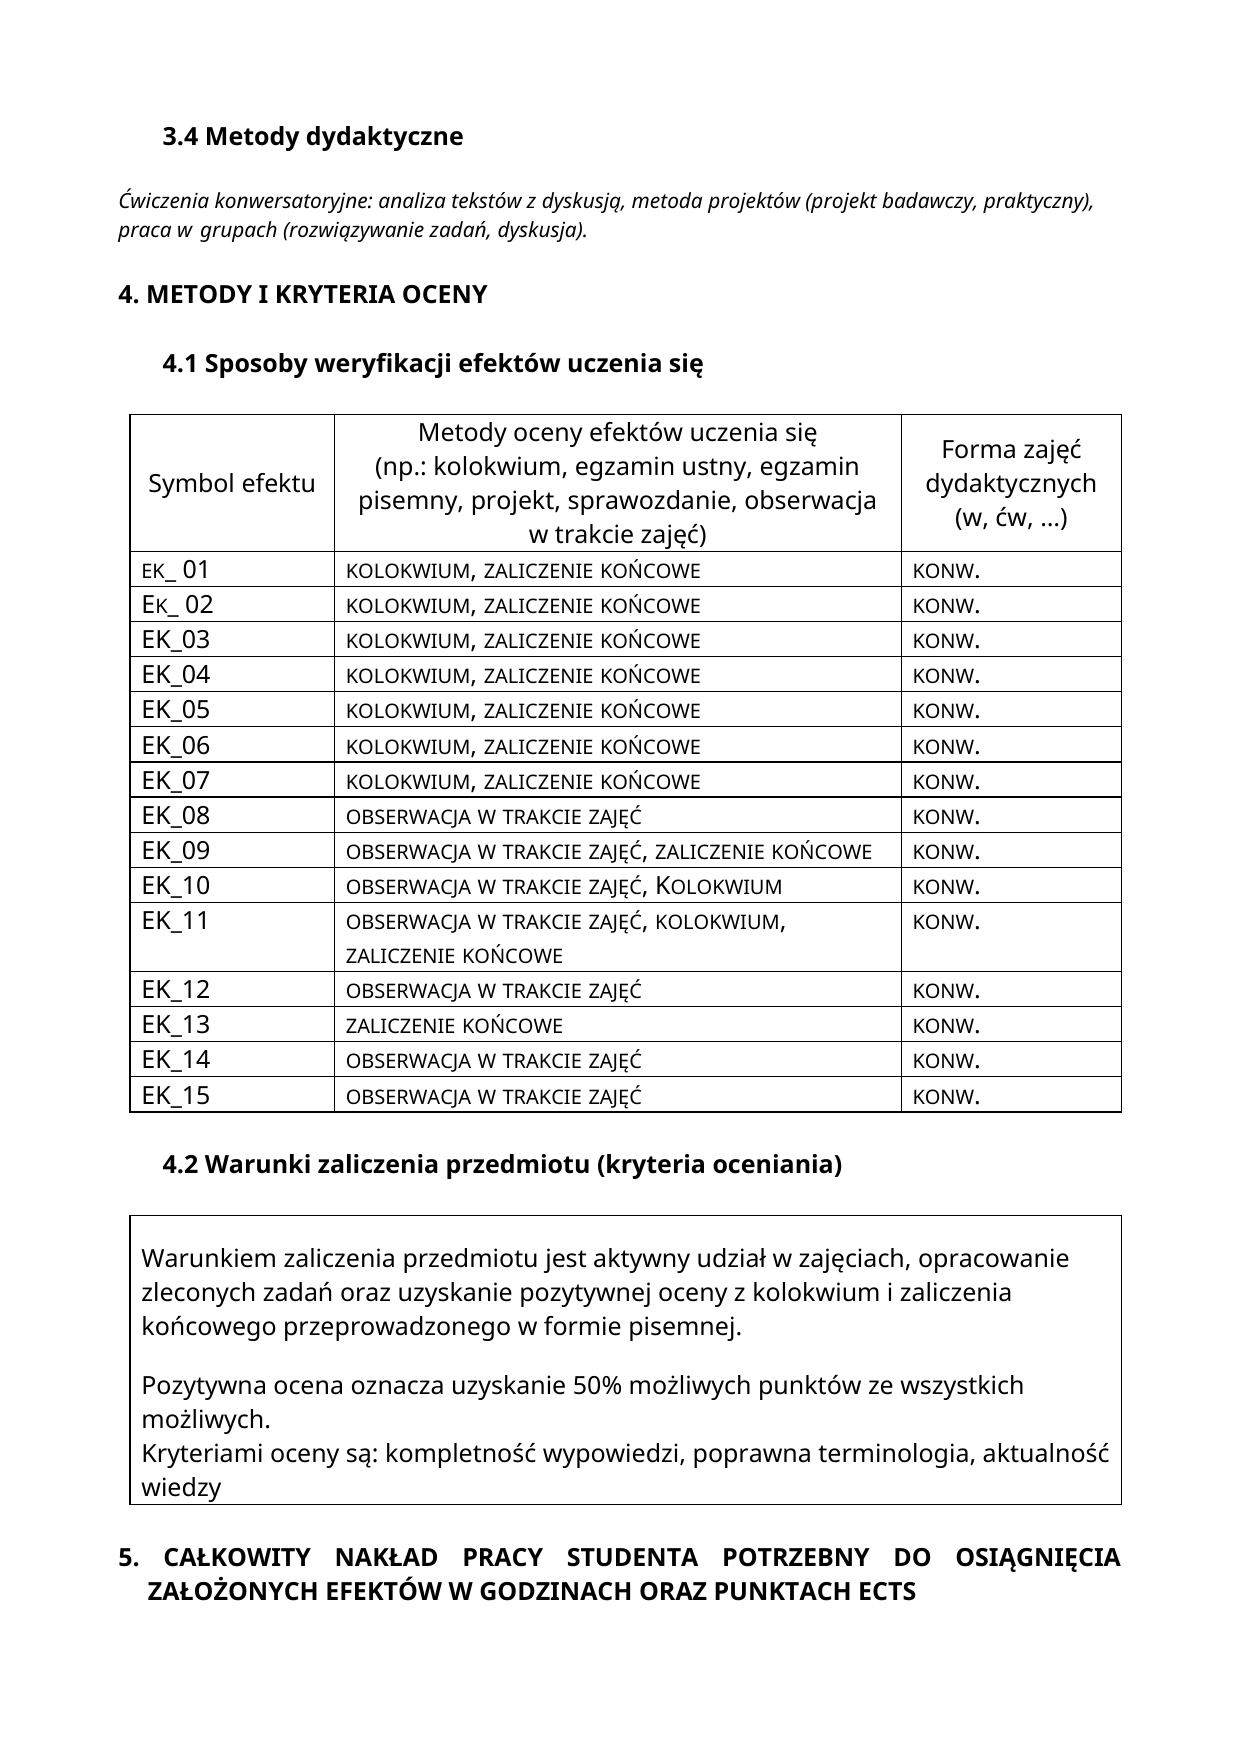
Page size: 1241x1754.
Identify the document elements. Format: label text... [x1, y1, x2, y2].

table_cell obserwacja w trakcie zajęć, Kolokwium [335, 868, 901, 902]
table_header Metody oceny efektów uczenia się (np.: kolokwium, egzamin ustny, egzamin pisemny, projekt, sprawozdanie, obserwacja w trakcie zajęć) [335, 415, 901, 551]
table_header Warunkiem zaliczenia przedmiotu jest aktywny udział w zajęciach, opracowanie zleconych zadań oraz uzyskanie pozytywnej oceny z kolokwium i zaliczenia końcowego przeprowadzonego w formie pisemnej. Pozytywna ocena oznacza uzyskanie 50% możliwych punktów ze wszystkich możliwych. Kryteriami oceny są: kompletność wypowiedzi, poprawna terminologia, aktualność wiedzy [131, 1216, 1121, 1504]
table_cell obserwacja w trakcie zajęć, zaliczenie końcowe [335, 833, 901, 867]
table_cell konw. [902, 1042, 1121, 1076]
table_cell zaliczenie końcowe [335, 1007, 901, 1041]
table_cell EK_13 [131, 1007, 334, 1041]
table_cell kolokwium, zaliczenie końcowe [335, 657, 901, 691]
table_cell konw. [902, 657, 1121, 691]
table_cell obserwacja w trakcie zajęć [335, 798, 901, 832]
table_cell EK_08 [131, 798, 334, 832]
table_cell konw. [902, 763, 1121, 796]
table_cell kolokwium, zaliczenie końcowe [335, 692, 901, 726]
table_header Forma zajęć dydaktycznych (w, ćw, …) [902, 415, 1121, 551]
table_cell EK_04 [131, 657, 334, 691]
text 4.1 Sposoby weryfikacji efektów uczenia się [162, 345, 1122, 379]
table_cell konw. [902, 798, 1121, 832]
text 4.2 Warunki zaliczenia przedmiotu (kryteria oceniania) [162, 1146, 1122, 1181]
table_cell obserwacja w trakcie zajęć [335, 1042, 901, 1076]
table_cell kolokwium, zaliczenie końcowe [335, 622, 901, 656]
text 5. CAŁKOWITY NAKŁAD PRACY STUDENTA POTRZEBNY DO OSIĄGNIĘCIA ZAŁOŻONYCH EFEKTÓW W GODZINACH ORAZ PUNKTACH ECTS [118, 1539, 1122, 1607]
table_cell obserwacja w trakcie zajęć [335, 1077, 901, 1111]
table_cell EK_03 [131, 622, 334, 656]
table_cell konw. [902, 903, 1121, 971]
table_cell EK_06 [131, 727, 334, 761]
table_cell EK_09 [131, 833, 334, 867]
table_cell EK_12 [131, 972, 334, 1006]
table_cell konw. [902, 833, 1121, 867]
table_cell obserwacja w trakcie zajęć, kolokwium, zaliczenie końcowe [335, 903, 901, 971]
table_cell kolokwium, zaliczenie końcowe [335, 587, 901, 621]
table_cell EK_11 [131, 903, 334, 971]
table_cell obserwacja w trakcie zajęć [335, 972, 901, 1006]
table_cell ek_ 01 [131, 552, 334, 586]
table_cell konw. [902, 692, 1121, 726]
table_cell EK_14 [131, 1042, 334, 1076]
table_cell EK_10 [131, 868, 334, 902]
text Ćwiczenia konwersatoryjne: analiza tekstów z dyskusją, metoda projektów (projekt badawczy, praktyczny), praca w grupach (rozwiązywanie zadań, dyskusja). [118, 186, 1122, 243]
table_cell konw. [902, 622, 1121, 656]
table_cell konw. [902, 1077, 1121, 1111]
table_cell kolokwium, zaliczenie końcowe [335, 763, 901, 796]
table_cell konw. [902, 972, 1121, 1006]
table_cell konw. [902, 587, 1121, 621]
table_cell konw. [902, 1007, 1121, 1041]
table_cell kolokwium, zaliczenie końcowe [335, 727, 901, 761]
table_cell Ek_ 02 [131, 587, 334, 621]
table_cell konw. [902, 727, 1121, 761]
text 3.4 Metody dydaktyczne [162, 118, 1122, 152]
table_header Symbol efektu [131, 415, 334, 551]
table_cell kolokwium, zaliczenie końcowe [335, 552, 901, 586]
table_cell konw. [902, 868, 1121, 902]
table_cell EK_07 [131, 763, 334, 796]
table_cell konw. [902, 552, 1121, 586]
table_cell EK_05 [131, 692, 334, 726]
text 4. METODY I KRYTERIA OCENY [118, 277, 1122, 311]
table_cell EK_15 [131, 1077, 334, 1111]
